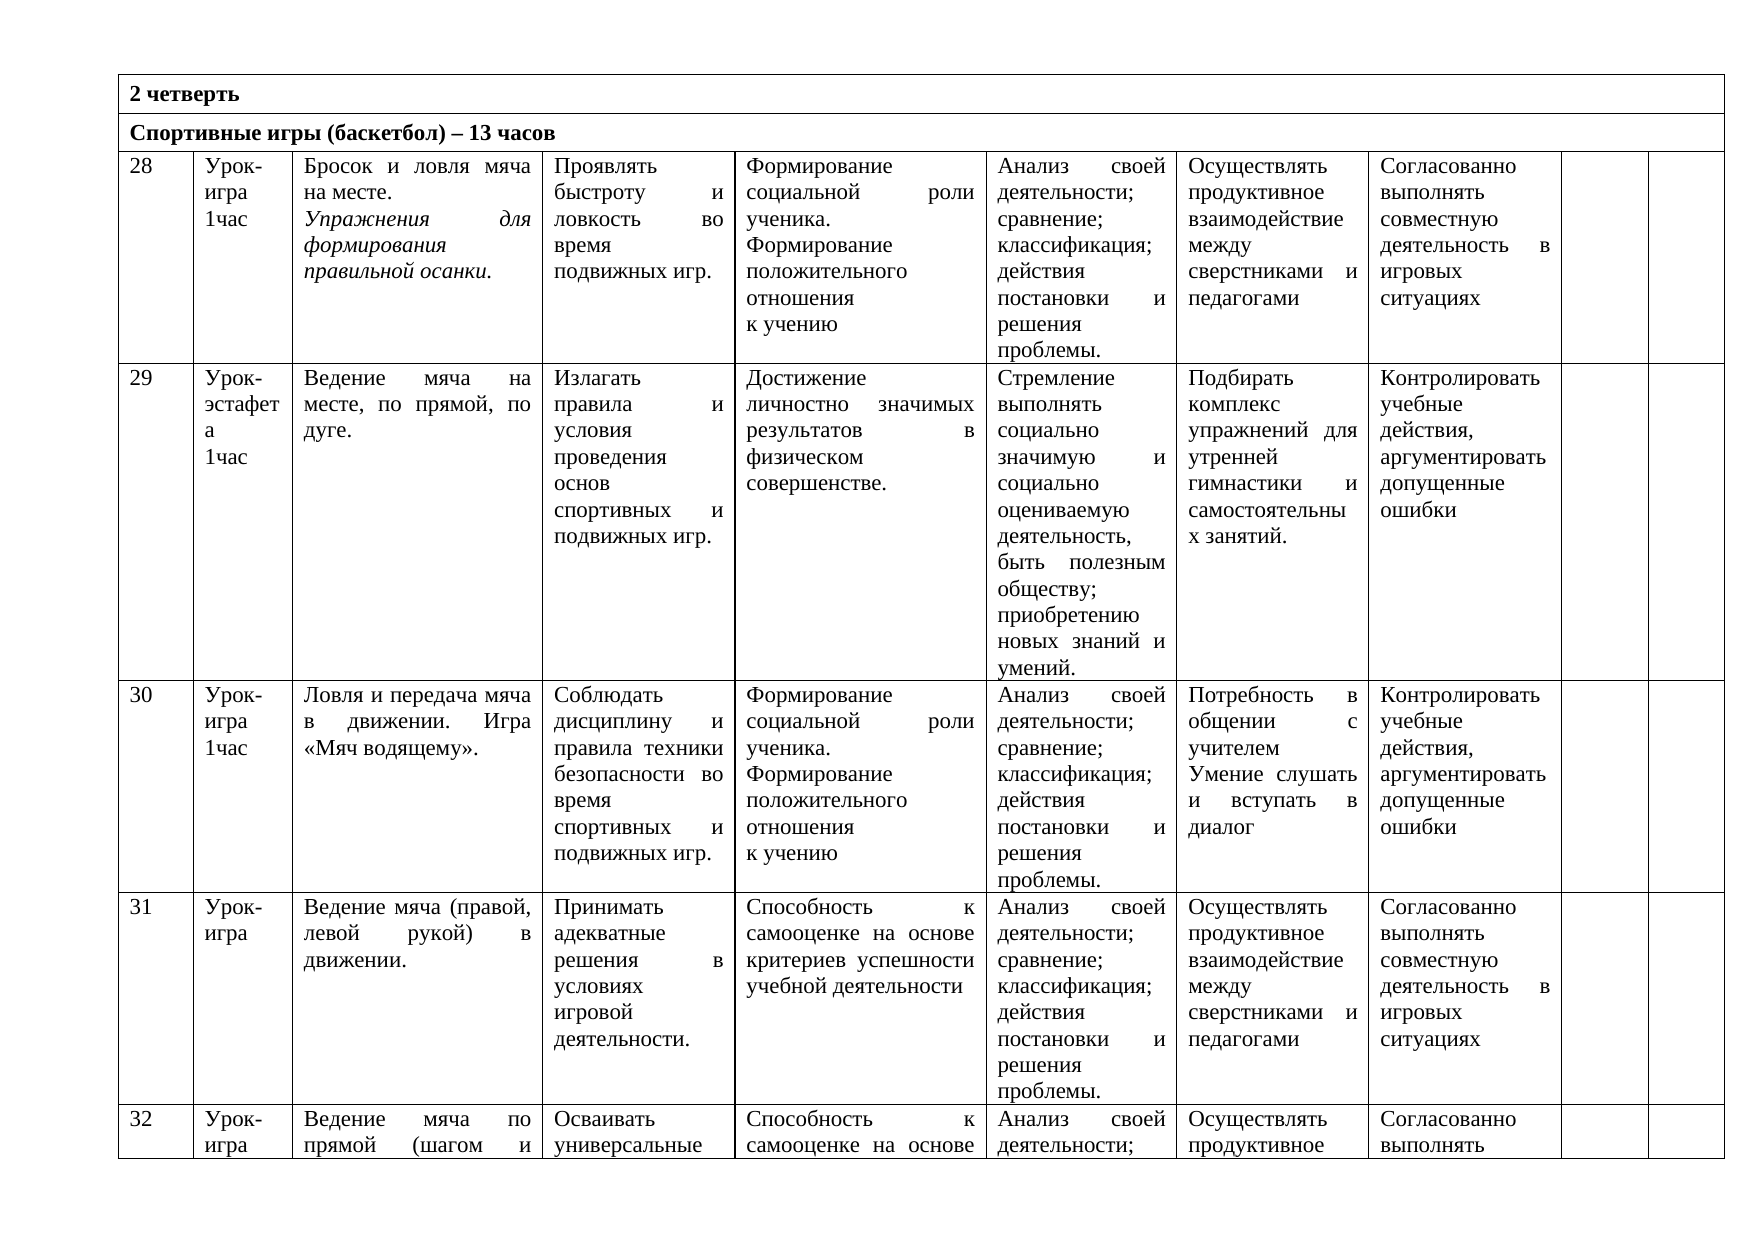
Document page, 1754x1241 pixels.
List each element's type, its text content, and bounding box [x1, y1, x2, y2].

table_cell Урок-игра 1час [194, 152, 292, 363]
table_cell Бросок и ловля мяча на месте. Упражнения для формирования правильной осанки. [293, 152, 542, 363]
table_cell Формирование социальной роли ученика. Формирование положительного отношения к учению [736, 152, 986, 363]
table_cell [1562, 364, 1648, 680]
table_cell Урок-игра [194, 893, 292, 1104]
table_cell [543, 1105, 734, 1158]
table_cell Анализ своей деятельности; сравнение; классификация; действия постановки и решения проблемы. [987, 681, 1176, 892]
table_cell 2 четверть [119, 75, 1724, 112]
table_cell Формирование социальной роли ученика. Формирование положительного отношения к учению [736, 681, 986, 892]
table_cell Ведение мяча на месте, по прямой, по дуге. [293, 364, 542, 680]
table_cell [1562, 893, 1648, 1104]
table_cell Ловля и передача мяча в движении. Игра «Мяч водящему». [293, 681, 542, 892]
table_cell [1649, 152, 1724, 363]
table_cell Урок-игра 1час [194, 681, 292, 892]
table_cell Контролировать учебные действия, аргументировать допущенные ошибки [1369, 364, 1561, 680]
table_cell Излагать правила и условия проведения основ спортивных и подвижных игр. [543, 364, 734, 680]
table_cell Урок-эстафета 1час [194, 364, 292, 680]
table_cell Подбирать комплекс упражнений для утренней гимнастики и самостоятельных занятий. [1177, 364, 1368, 680]
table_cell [1177, 1105, 1368, 1158]
table_cell Принимать адекватные решения в условиях игровой деятельности. [543, 893, 734, 1104]
table_cell Ведение мяча (правой, левой рукой) в движении. [293, 893, 542, 1104]
table_cell Стремление выполнять социально значимую и социально оцениваемую деятельность, быть полезным обществу; приобретению новых знаний и умений. [987, 364, 1176, 680]
table_cell Потребность в общении с учителем Умение слушать и вступать в диалог [1177, 681, 1368, 892]
table_cell [1649, 1105, 1724, 1158]
table_cell Урок-игра [194, 1105, 292, 1158]
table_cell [1177, 152, 1368, 363]
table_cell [987, 1105, 1176, 1158]
table_cell [1562, 152, 1648, 363]
table_cell [1649, 681, 1724, 892]
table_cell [987, 152, 1176, 363]
table_cell Контролировать учебные действия, аргументировать допущенные ошибки [1369, 681, 1561, 892]
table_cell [736, 1105, 986, 1158]
table_cell 28 [119, 152, 193, 363]
table_cell Проявлять быстроту и ловкость во время подвижных игр. [543, 152, 734, 363]
table_cell Достижение личностно значимых результатов в физическом совершенстве. [736, 364, 986, 680]
table_cell Спортивные игры (баскетбол) – 13 часов [119, 114, 1724, 151]
table_cell 32 [119, 1105, 193, 1158]
table_cell [1649, 893, 1724, 1104]
table_cell [1649, 364, 1724, 680]
table_cell Осуществлять продуктивное взаимодействие между сверстниками и педагогами [1177, 893, 1368, 1104]
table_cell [1369, 1105, 1561, 1158]
table_cell 31 [119, 893, 193, 1104]
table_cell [1369, 152, 1561, 363]
table_cell [1562, 681, 1648, 892]
table_cell Соблюдать дисциплину и правила техники безопасности во время спортивных и подвижных игр. [543, 681, 734, 892]
table_cell Способность к самооценке на основе критериев успешности учебной деятельности [736, 893, 986, 1104]
table_cell 30 [119, 681, 193, 892]
table_cell [1562, 1105, 1648, 1158]
table_cell Согласованно выполнять совместную деятельность в игровых ситуациях [1369, 893, 1561, 1104]
table_cell 29 [119, 364, 193, 680]
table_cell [293, 1105, 542, 1158]
table_cell Анализ своей деятельности; сравнение; классификация; действия постановки и решения проблемы. [987, 893, 1176, 1104]
